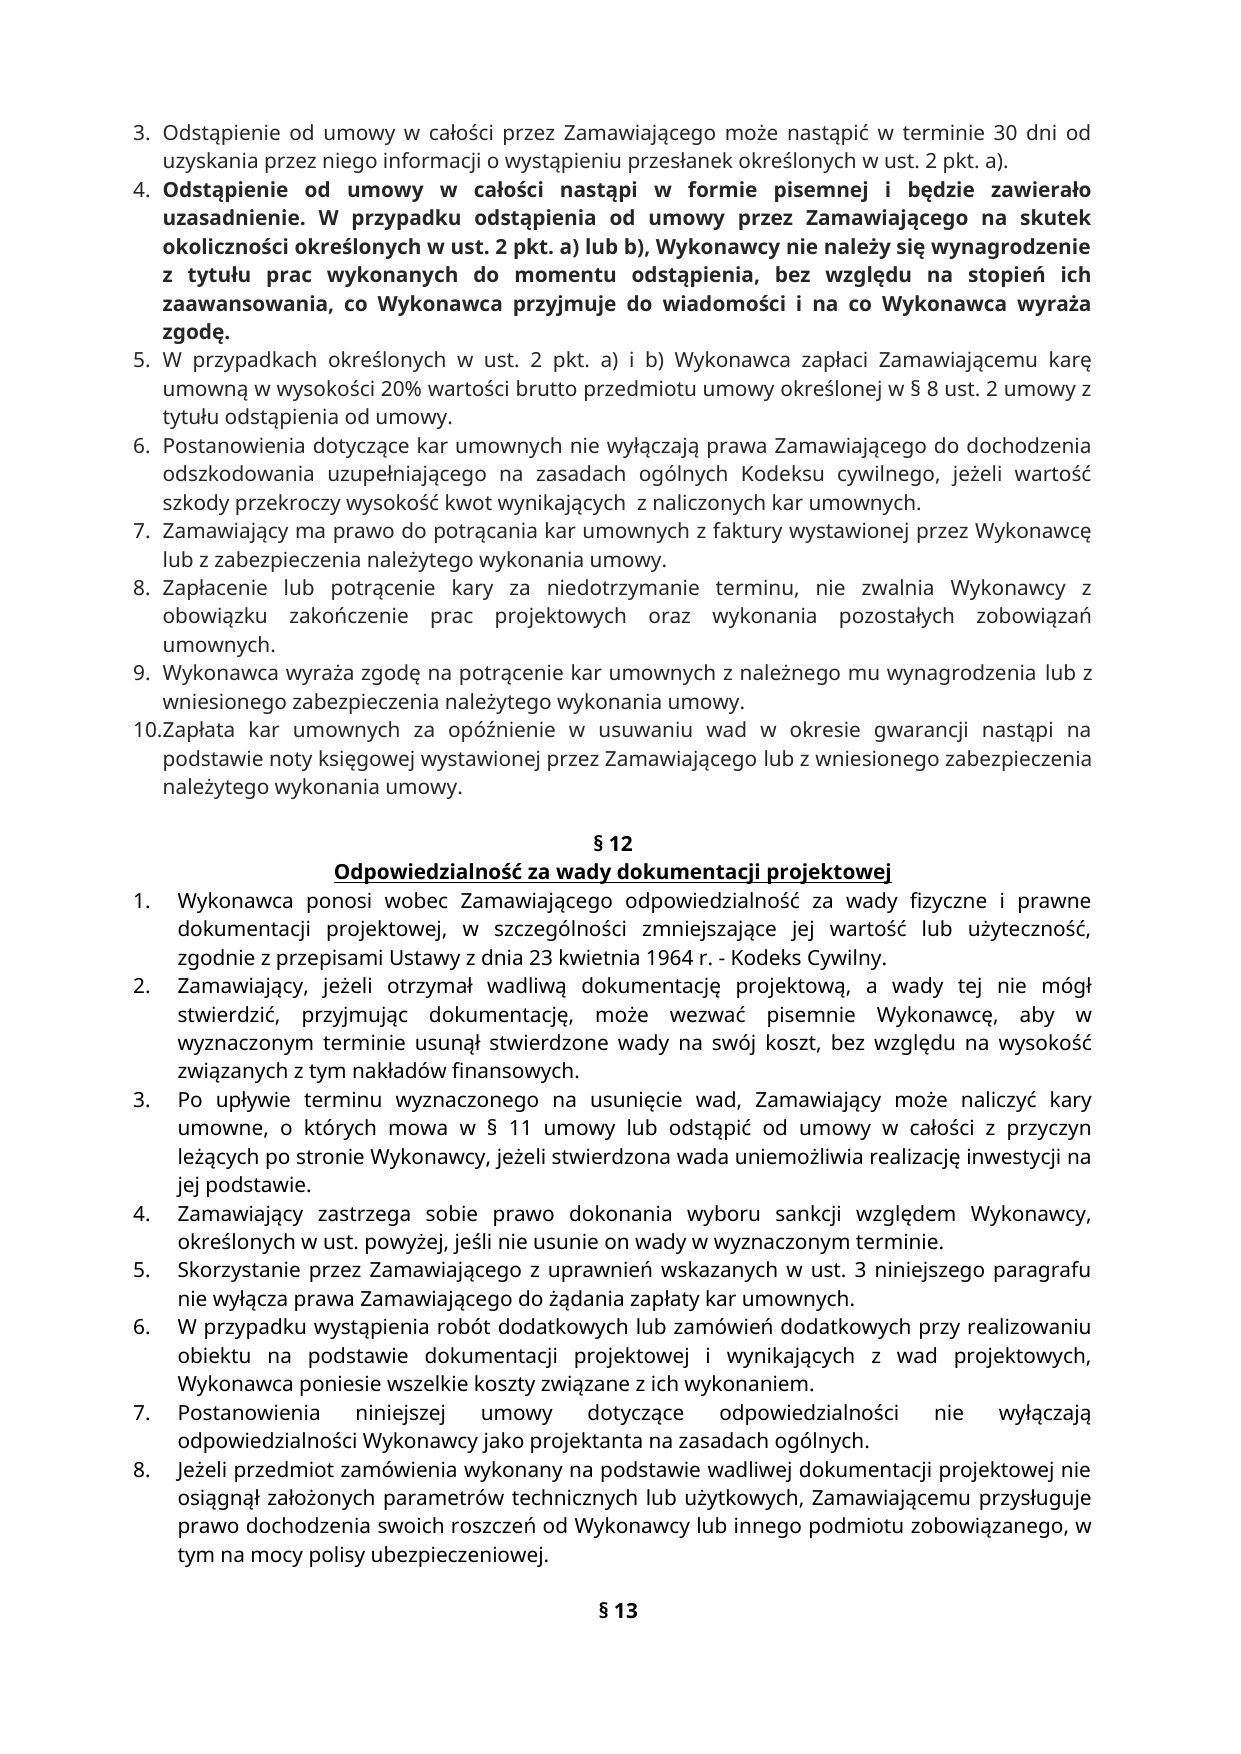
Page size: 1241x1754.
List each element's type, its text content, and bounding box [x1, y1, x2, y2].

list Zapłacenie lub potrącenie kary za niedotrzymanie terminu, nie zwalnia Wykonawcy z obowiązku zakończenie prac projektowych oraz wykonania pozostałych zobowiązań umownych. [133, 573, 1093, 658]
list Odstąpienie od umowy w całości nastąpi w formie pisemnej i będzie zawierało uzasadnienie. W przypadku odstąpienia od umowy przez Zamawiającego na skutek okoliczności określonych w ust. 2 pkt. a) lub b), Wykonawcy nie należy się wynagrodzenie z tytułu prac wykonanych do momentu odstąpienia, bez względu na stopień ich zaawansowania, co Wykonawca przyjmuje do wiadomości i na co Wykonawca wyraża zgodę. [133, 175, 1093, 346]
list Zapłata kar umownych za opóźnienie w usuwaniu wad w okresie gwarancji nastąpi na podstawie noty księgowej wystawionej przez Zamawiającego lub z wniesionego zabezpieczenia należytego wykonania umowy. [133, 715, 1093, 801]
list Jeżeli przedmiot zamówienia wykonany na podstawie wadliwej dokumentacji projektowej nie osiągnął założonych parametrów technicznych lub użytkowych, Zamawiającemu przysługuje prawo dochodzenia swoich roszczeń od Wykonawcy lub innego podmiotu zobowiązanego, w tym na mocy polisy ubezpieczeniowej. [133, 1455, 1093, 1568]
list Zamawiający ma prawo do potrącania kar umownych z faktury wystawionej przez Wykonawcę lub z zabezpieczenia należytego wykonania umowy. [133, 516, 1093, 573]
list Postanowienia dotyczące kar umownych nie wyłączają prawa Zamawiającego do dochodzenia odszkodowania uzupełniającego na zasadach ogólnych Kodeksu cywilnego, jeżeli wartość szkody przekroczy wysokość kwot wynikających z naliczonych kar umownych. [133, 431, 1093, 516]
list Wykonawca ponosi wobec Zamawiającego odpowiedzialność za wady fizyczne i prawne dokumentacji projektowej, w szczególności zmniejszające jej wartość lub użyteczność, zgodnie z przepisami Ustawy z dnia 23 kwietnia 1964 r. - Kodeks Cywilny. [133, 886, 1093, 971]
list W przypadkach określonych w ust. 2 pkt. a) i b) Wykonawca zapłaci Zamawiającemu karę umowną w wysokości 20% wartości brutto przedmiotu umowy określonej w § 8 ust. 2 umowy z tytułu odstąpienia od umowy. [133, 346, 1093, 431]
text Odpowiedzialność za wady dokumentacji projektowej [133, 857, 1093, 886]
list Zamawiający zastrzega sobie prawo dokonania wyboru sankcji względem Wykonawcy, określonych w ust. powyżej, jeśli nie usunie on wady w wyznaczonym terminie. [133, 1199, 1093, 1256]
list Skorzystanie przez Zamawiającego z uprawnień wskazanych w ust. 3 niniejszego paragrafu nie wyłącza prawa Zamawiającego do żądania zapłaty kar umownych. [133, 1256, 1093, 1312]
text § 12 [133, 829, 1093, 857]
list Zamawiający, jeżeli otrzymał wadliwą dokumentację projektową, a wady tej nie mógł stwierdzić, przyjmując dokumentację, może wezwać pisemnie Wykonawcę, aby w wyznaczonym terminie usunął stwierdzone wady na swój koszt, bez względu na wysokość związanych z tym nakładów finansowych. [133, 971, 1093, 1085]
list W przypadku wystąpienia robót dodatkowych lub zamówień dodatkowych przy realizowaniu obiektu na podstawie dokumentacji projektowej i wynikających z wad projektowych, Wykonawca poniesie wszelkie koszty związane z ich wykonaniem. [133, 1312, 1093, 1398]
list Odstąpienie od umowy w całości przez Zamawiającego może nastąpić w terminie 30 dni od uzyskania przez niego informacji o wystąpieniu przesłanek określonych w ust. 2 pkt. a). [133, 118, 1093, 175]
list Po upływie terminu wyznaczonego na usunięcie wad, Zamawiający może naliczyć kary umowne, o których mowa w § 11 umowy lub odstąpić od umowy w całości z przyczyn leżących po stronie Wykonawcy, jeżeli stwierdzona wada uniemożliwia realizację inwestycji na jej podstawie. [133, 1085, 1093, 1199]
list Wykonawca wyraża zgodę na potrącenie kar umownych z należnego mu wynagrodzenia lub z wniesionego zabezpieczenia należytego wykonania umowy. [133, 658, 1093, 715]
text § 13 [133, 1596, 1103, 1625]
list Postanowienia niniejszej umowy dotyczące odpowiedzialności nie wyłączają odpowiedzialności Wykonawcy jako projektanta na zasadach ogólnych. [133, 1398, 1093, 1455]
